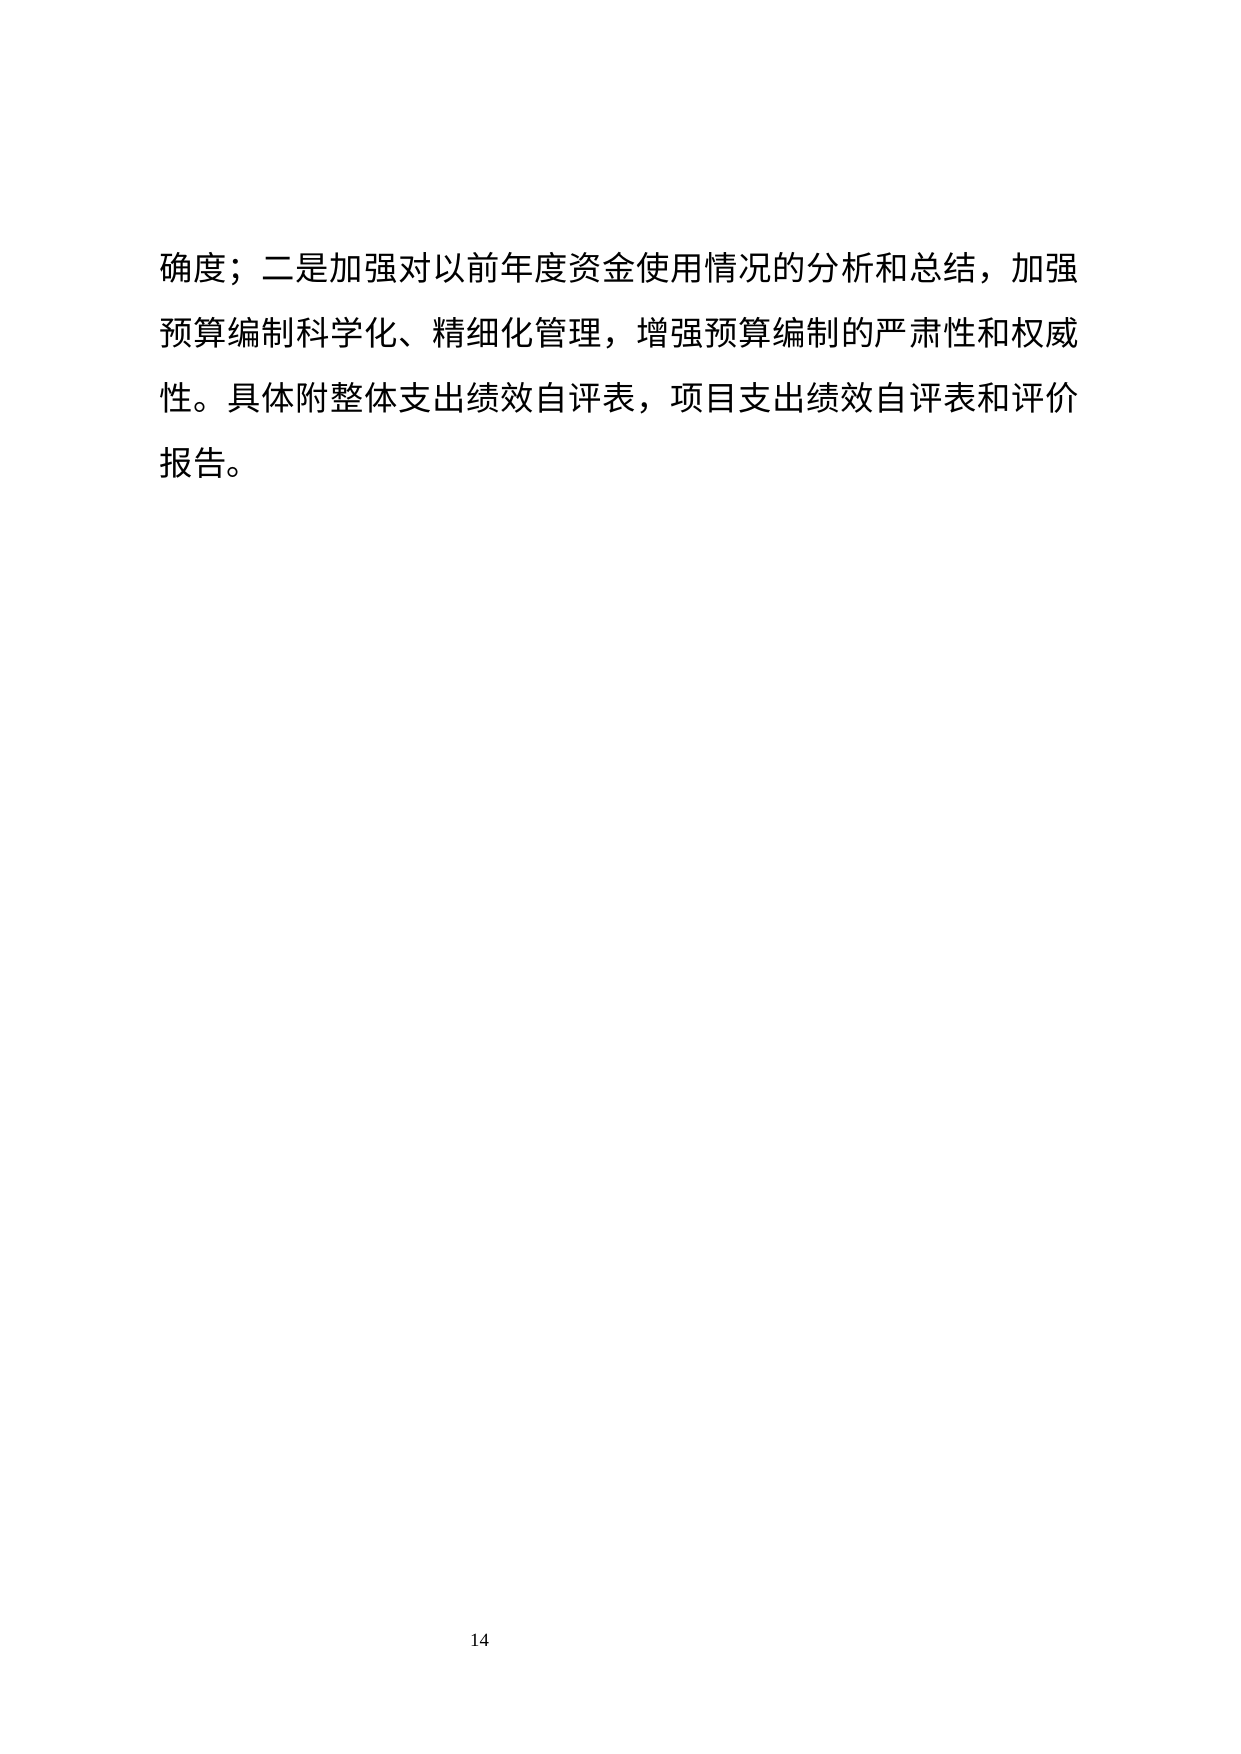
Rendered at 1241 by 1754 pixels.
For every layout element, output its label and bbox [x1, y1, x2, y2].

text [159, 233, 1081, 493]
